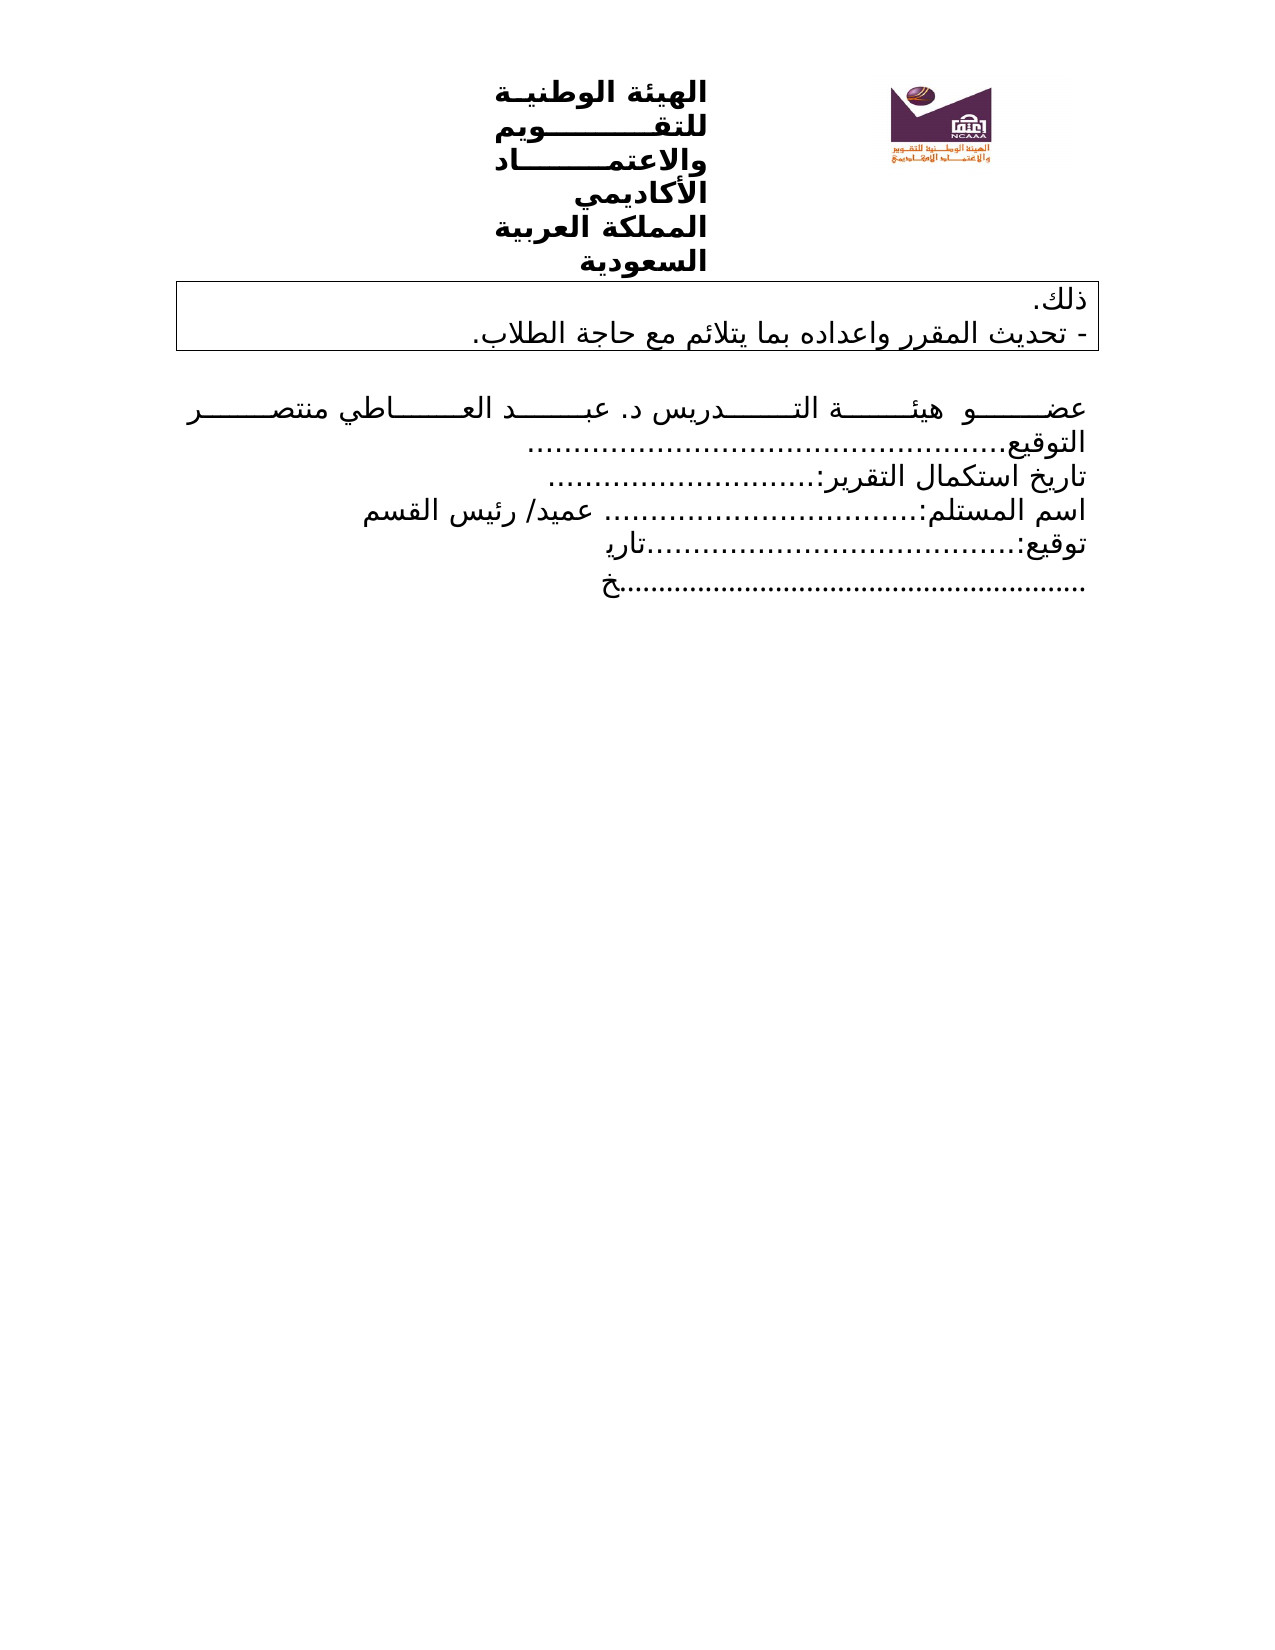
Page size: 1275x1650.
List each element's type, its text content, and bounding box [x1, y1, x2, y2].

text توقيع:........................................تاريخ............................................................ [187, 527, 1087, 600]
text اسم المستلم:.................................. عميد/ رئيس القسم [187, 493, 1087, 527]
picture [871, 75, 1071, 175]
text تاريخ استكمال التقرير:............................. [187, 459, 1087, 493]
text عضو هيئة التدريس د. عبد العاطي منتصر التوقيع.................................................... [187, 391, 1087, 459]
